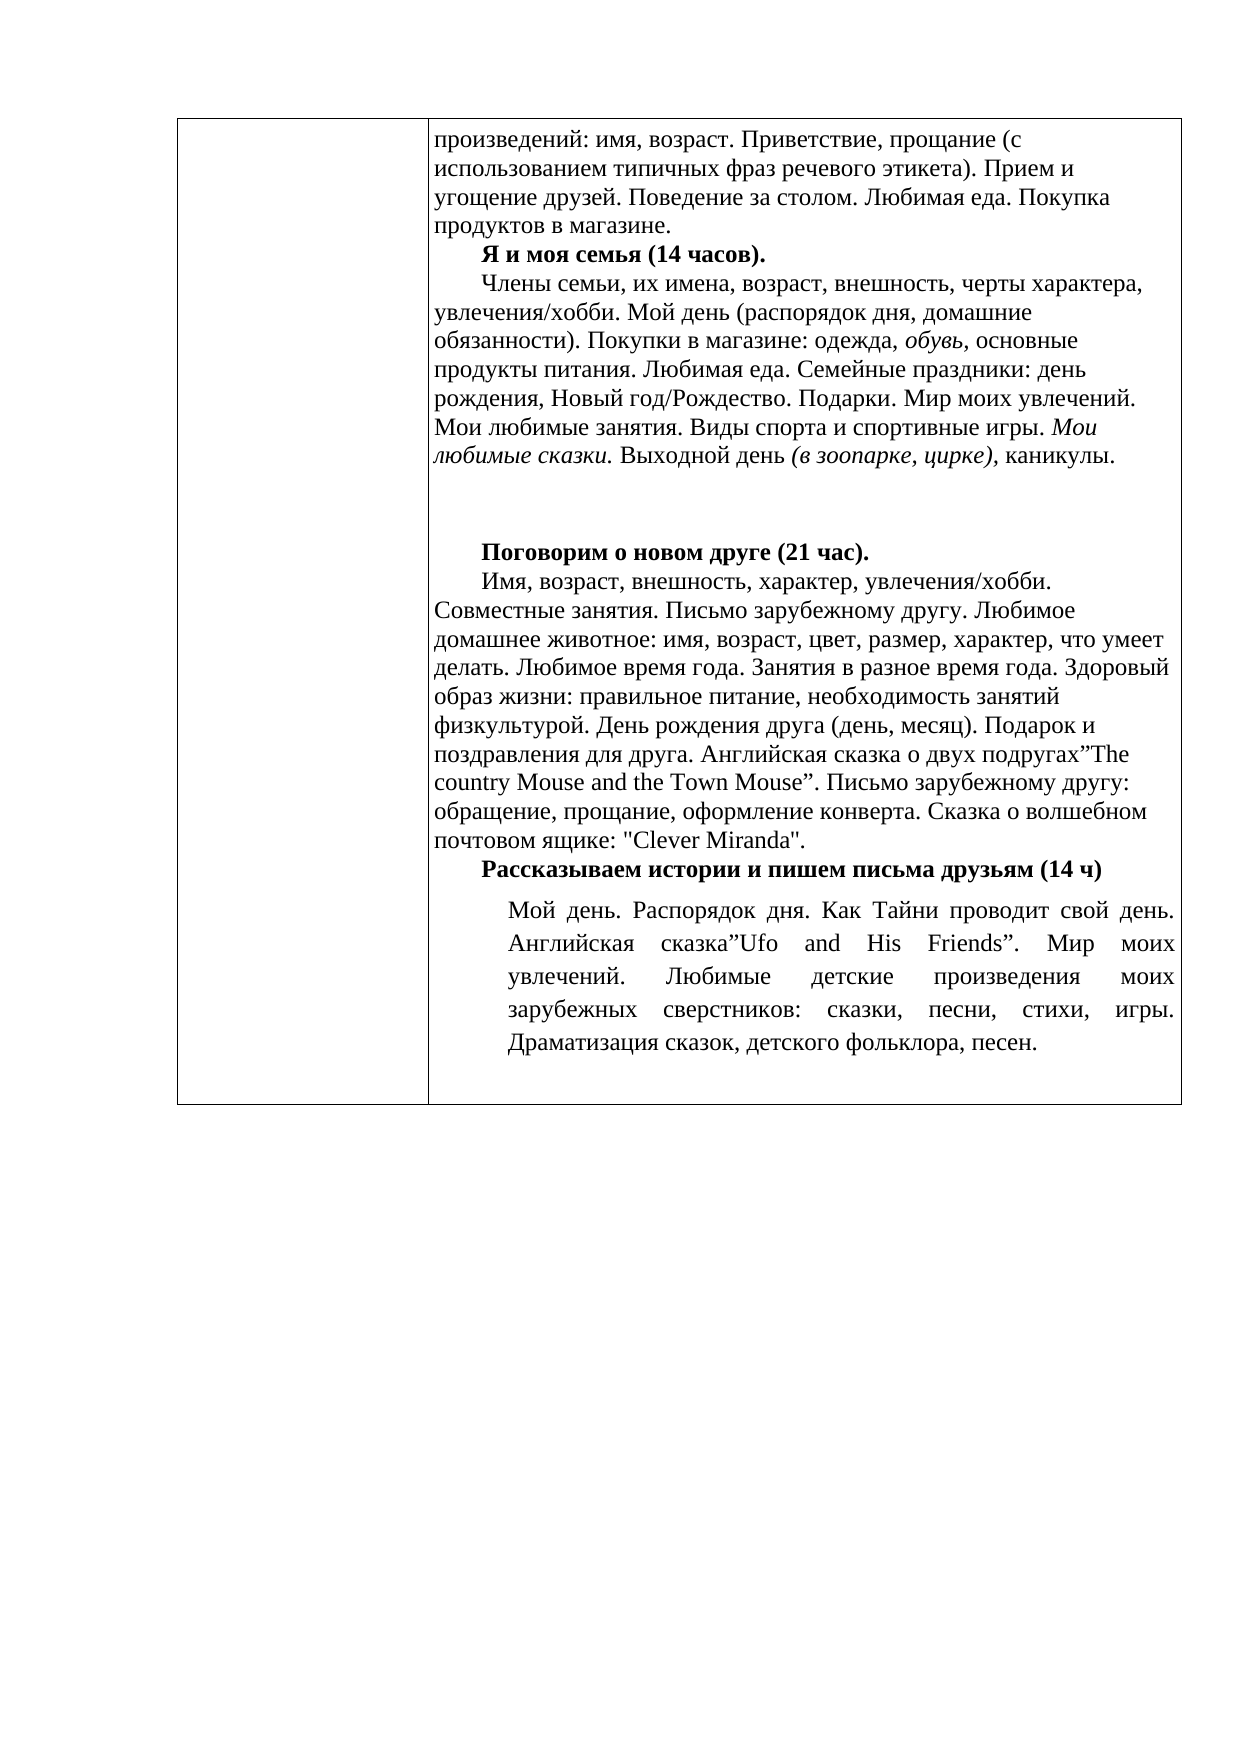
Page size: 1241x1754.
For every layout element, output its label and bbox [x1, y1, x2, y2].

table_cell [178, 119, 428, 1104]
table_cell [429, 119, 1181, 1104]
